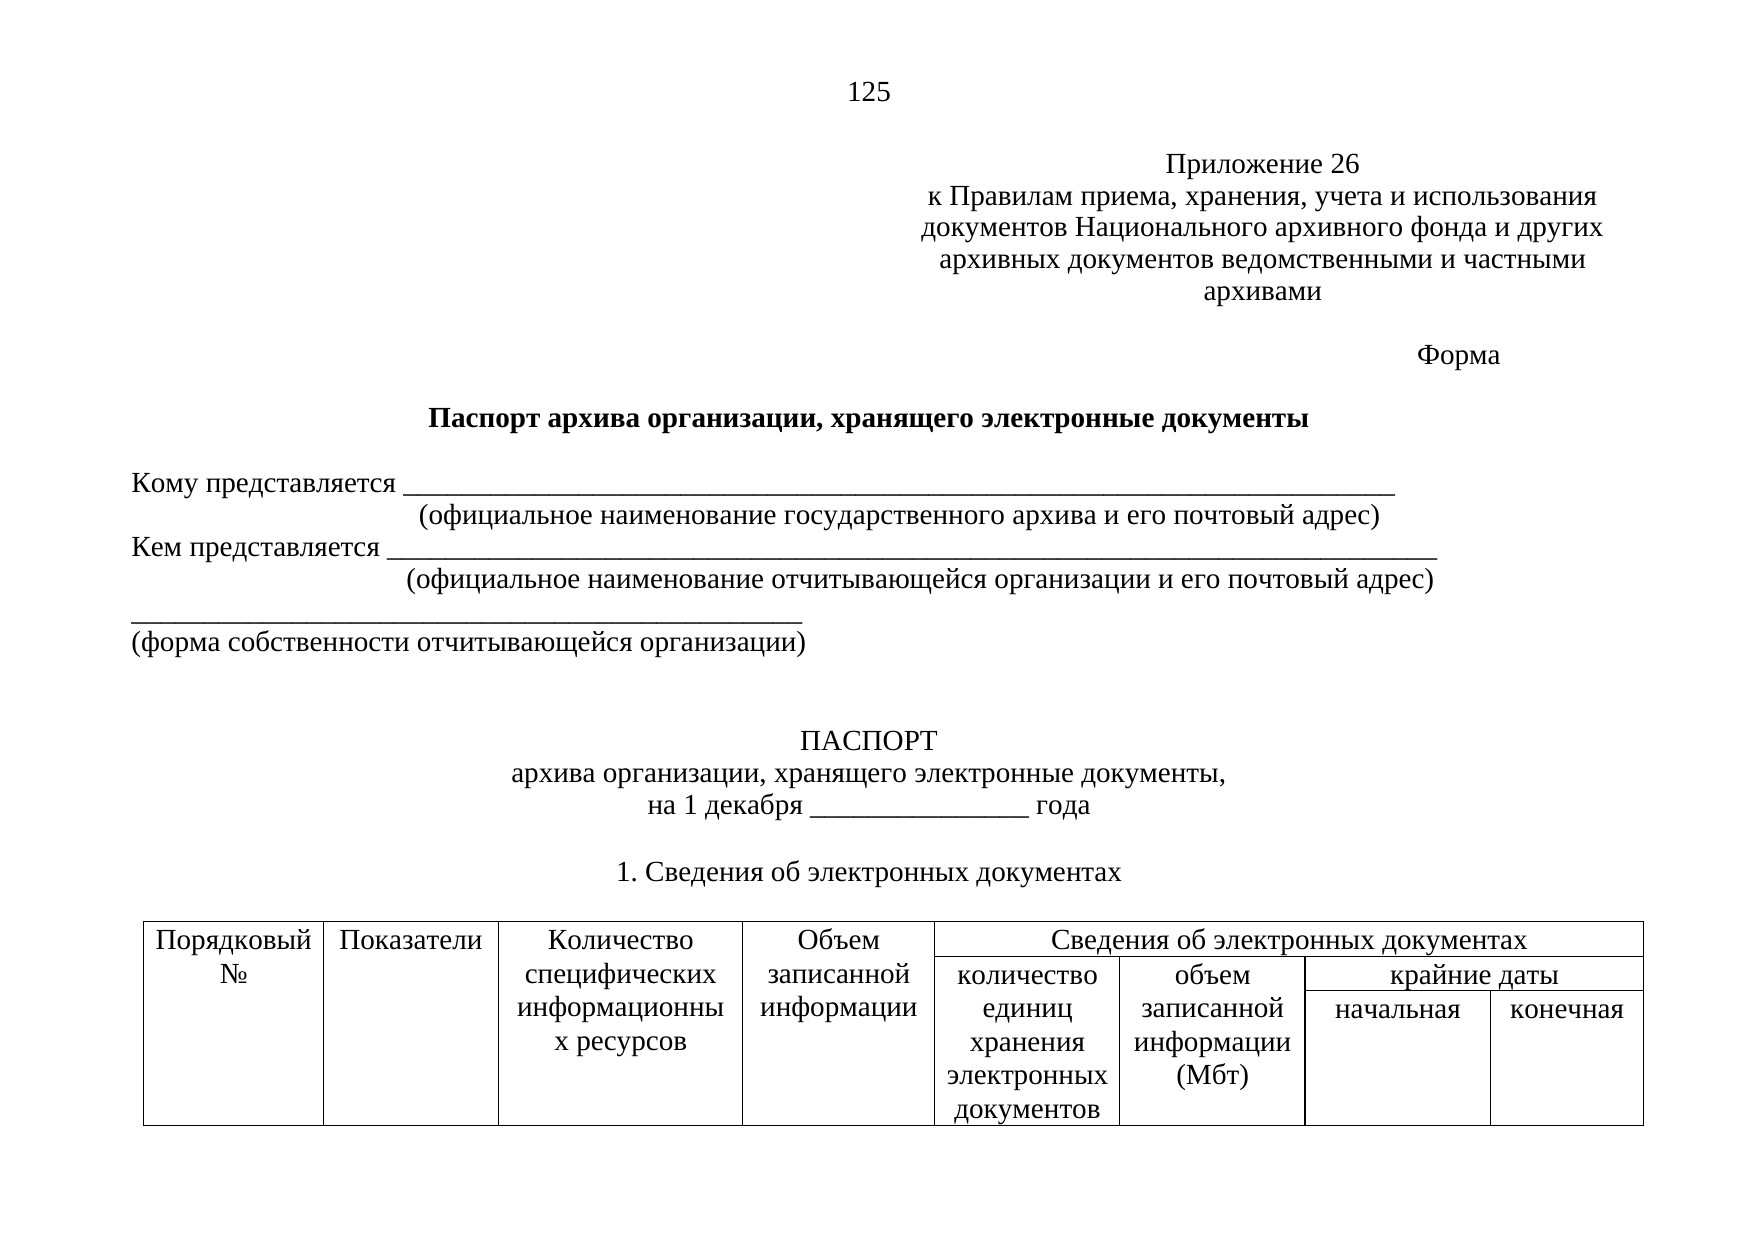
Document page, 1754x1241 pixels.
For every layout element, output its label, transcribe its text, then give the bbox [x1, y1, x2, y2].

text ПАСПОРТ [131, 725, 1606, 757]
text 1. Сведения об электронных документах [131, 854, 1606, 888]
table_header Объем записанной информации [743, 922, 934, 1124]
text Кому представляется ____________________________________________________________________ [131, 467, 1606, 499]
table_header Количество специфических информационных ресурсов [499, 922, 742, 1124]
table_cell крайние даты [1306, 957, 1643, 990]
table_header Порядковый № [144, 922, 323, 1124]
text Паспорт архива организации, хранящего электронные документы [131, 402, 1606, 434]
text (официальное наименование государственного архива и его почтовый адрес) [131, 499, 1606, 531]
text (форма собственности отчитывающейся организации) [131, 626, 1606, 658]
text Кем представляется ________________________________________________________________________ [131, 531, 1606, 563]
table_cell объем записанной информации (Мбт) [1120, 957, 1304, 1124]
table_cell количество единиц хранения электронных документов [935, 957, 1119, 1124]
text (официальное наименование отчитывающейся организации и его почтовый адрес) [131, 563, 1606, 594]
table_cell начальная [1306, 991, 1490, 1124]
text Приложение 26 [919, 148, 1606, 179]
table_cell конечная [1491, 991, 1643, 1124]
text к Правилам приема, хранения, учета и использования документов Национального архивного фонда и других архивных документов ведомственными и частными архивами [919, 179, 1606, 307]
text архива организации, хранящего электронные документы, [131, 757, 1606, 789]
table_header Сведения об электронных документах [935, 922, 1643, 956]
text ______________________________________________ [131, 594, 1606, 626]
text на 1 декабря _______________ года [131, 789, 1606, 821]
text Форма [1237, 339, 1606, 370]
table_header Показатели [324, 922, 498, 1124]
